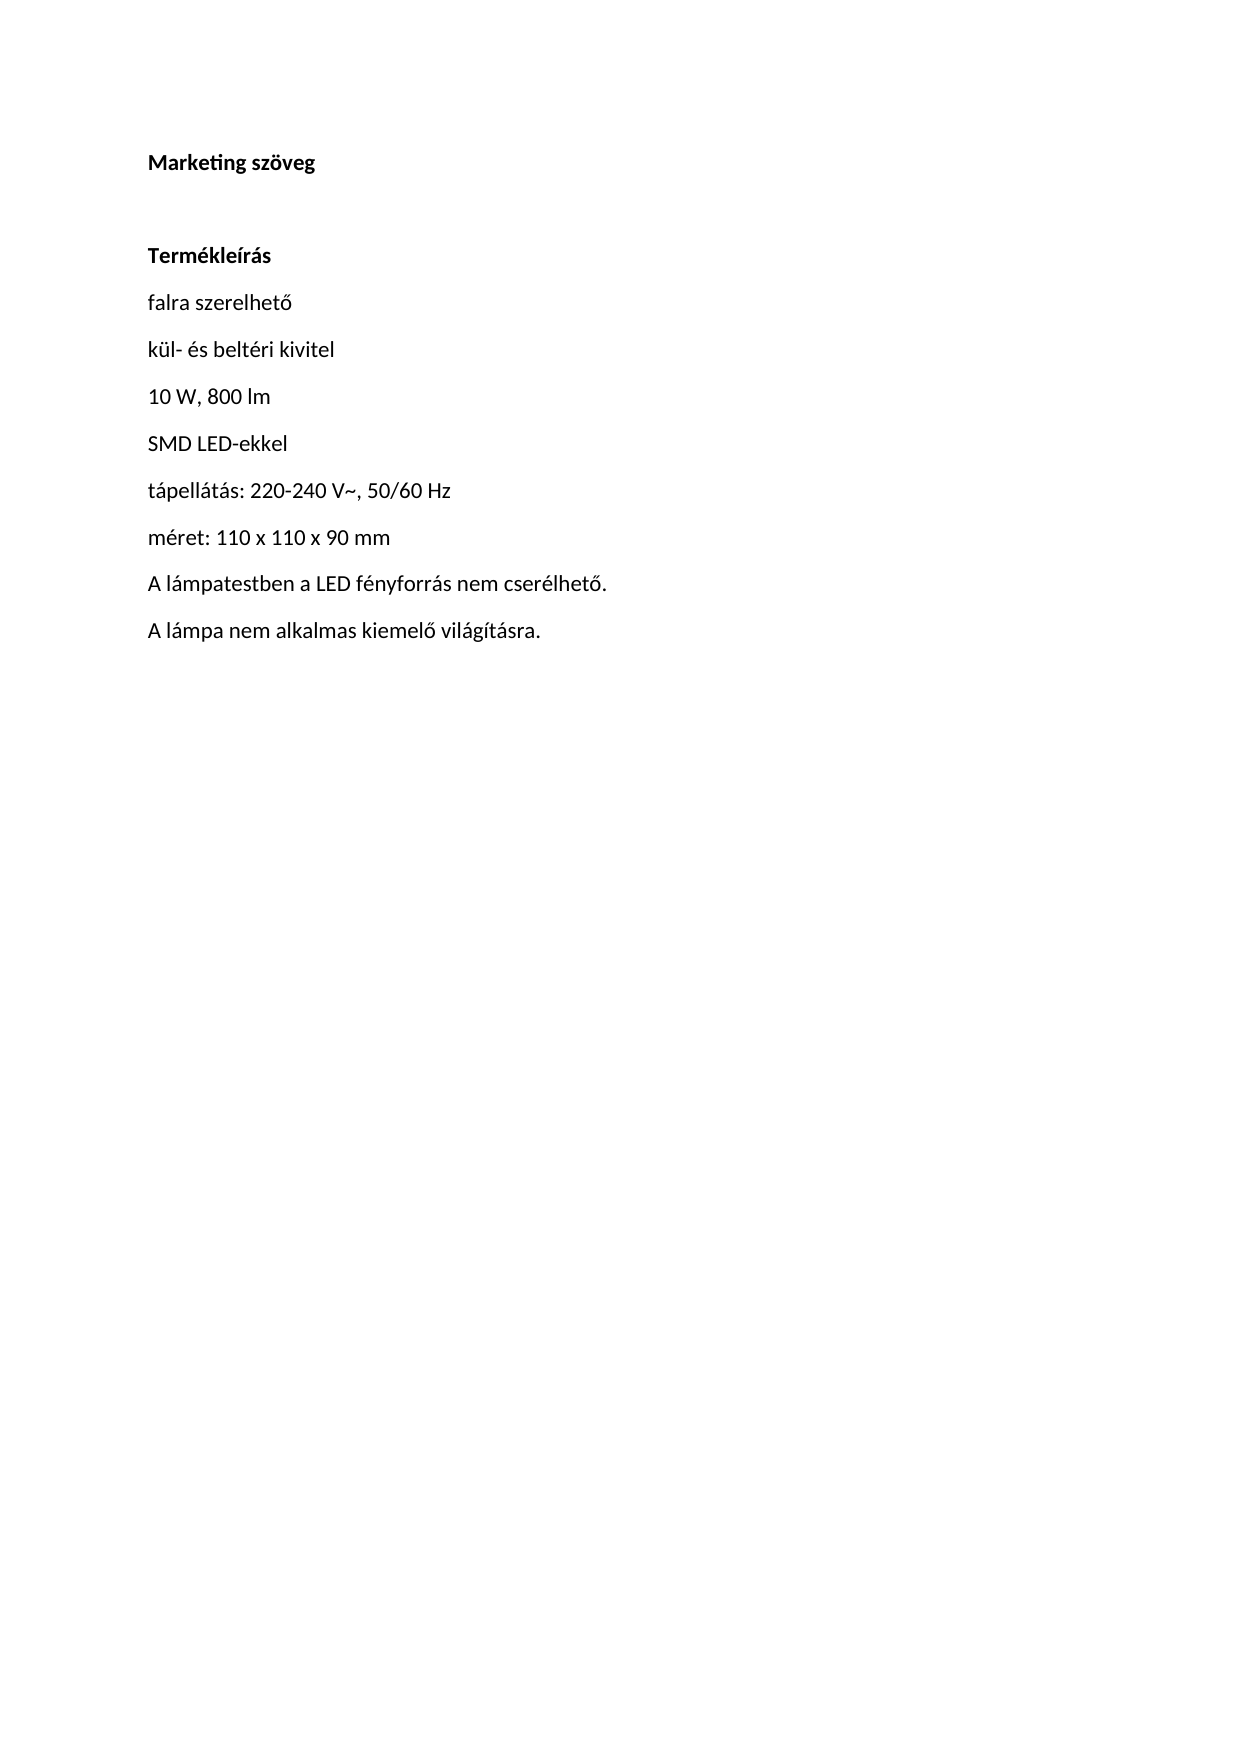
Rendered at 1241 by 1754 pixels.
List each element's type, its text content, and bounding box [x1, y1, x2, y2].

text kül- és beltéri kivitel [148, 335, 1093, 363]
text tápellátás: 220-240 V~, 50/60 Hz [148, 476, 1093, 504]
text 10 W, 800 lm [148, 382, 1093, 410]
text Termékleírás [148, 241, 1093, 269]
text Marketing szöveg [148, 148, 1093, 176]
text SMD LED-ekkel [148, 429, 1093, 457]
text A lámpatestben a LED fényforrás nem cserélhető. [148, 569, 1093, 597]
text falra szerelhető [148, 288, 1093, 316]
text méret: 110 x 110 x 90 mm [148, 523, 1093, 551]
text A lámpa nem alkalmas kiemelő világításra. [148, 616, 1093, 644]
